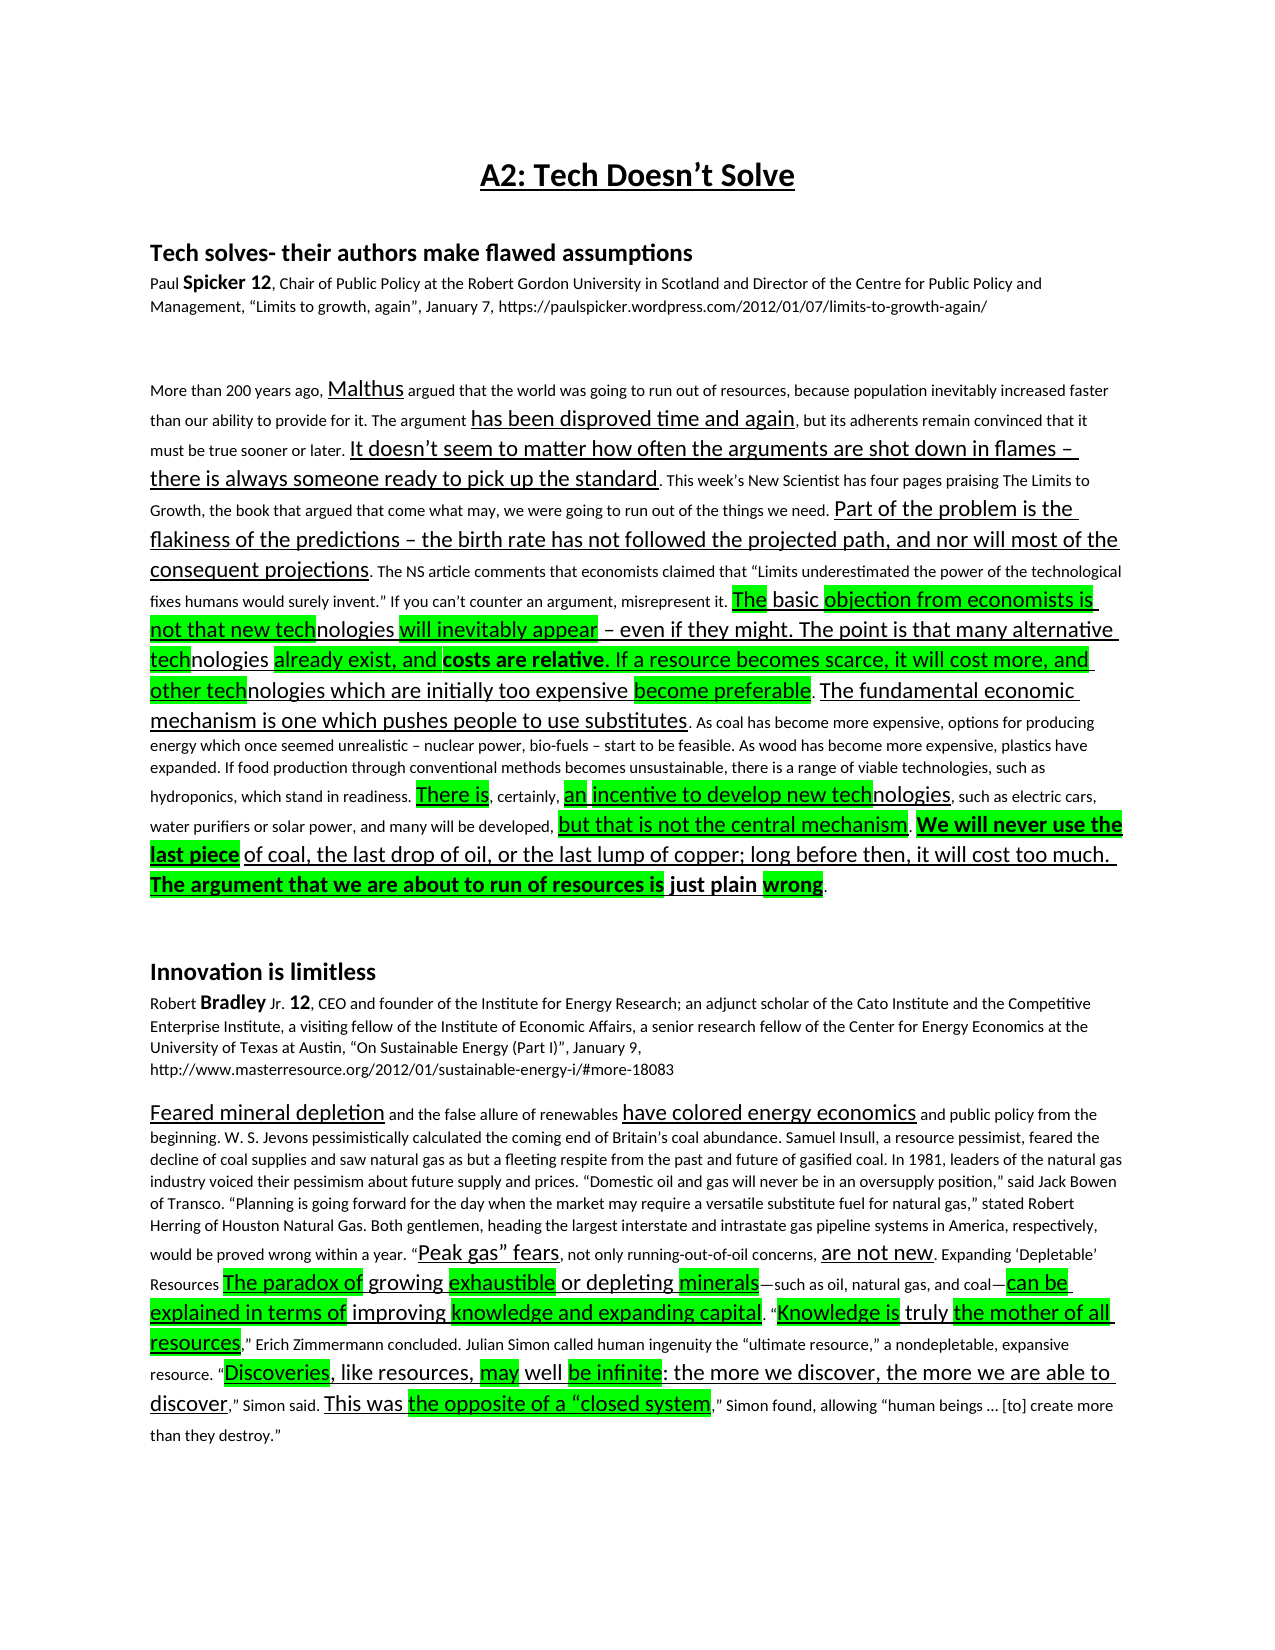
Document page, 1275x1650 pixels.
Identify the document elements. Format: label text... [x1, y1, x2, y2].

text A2: Tech Doesn’t Solve [150, 154, 1125, 195]
text Tech solves- their authors make flawed assumptions [150, 237, 1125, 267]
text Innovation is limitless [150, 956, 1125, 986]
text Paul Spicker 12, Chair of Public Policy at the Robert Gordon University in Scotland and Director of the Centre for Public Policy and Management, “Limits to growth, again”, January 7, https://paulspicker.wordpress.com/2012/01/07/limits-to-growth-again/ [150, 269, 1125, 317]
text Feared mineral depletion and the false allure of renewables have colored energy economics and public policy from the beginning. W. S. Jevons pessimistically calculated the coming end of Britain’s coal abundance. Samuel Insull, a resource pessimist, feared the decline of coal supplies and saw natural gas as but a fleeting respite from the past and future of gasified coal. In 1981, leaders of the natural gas industry voiced their pessimism about future supply and prices. “Domestic oil and gas will never be in an oversupply position,” said Jack Bowen of Transco. “Planning is going forward for the day when the market may require a versatile substitute fuel for natural gas,” stated Robert Herring of Houston Natural Gas. Both gentlemen, heading the largest interstate and intrastate gas pipeline systems in America, respectively, would be proved wrong within a year. “Peak gas” fears, not only running-out-of-oil concerns, are not new. Expanding ‘Depletable’ Resources The paradox of growing exhaustible or depleting minerals—such as oil, natural gas, and coal—can be explained in terms of improving knowledge and expanding capital. “Knowledge is truly the mother of all resources,” Erich Zimmermann concluded. Julian Simon called human ingenuity the “ultimate resource,” a nondepletable, expansive resource. “Discoveries, like resources, may well be infinite: the more we discover, the more we are able to discover,” Simon said. This was the opposite of a “closed system,” Simon found, allowing “human beings … [to] create more than they destroy.” [150, 1098, 1125, 1447]
text Robert Bradley Jr. 12, CEO and founder of the Institute for Energy Research; an adjunct scholar of the Cato Institute and the Competitive Enterprise Institute, a visiting fellow of the Institute of Economic Affairs, a senior research fellow of the Center for Energy Economics at the University of Texas at Austin, “On Sustainable Energy (Part I)”, January 9, http://www.masterresource.org/2012/01/sustainable-energy-i/#more-18083 [150, 989, 1125, 1080]
text More than 200 years ago, Malthus argued that the world was going to run out of resources, because population inevitably increased faster than our ability to provide for it. The argument has been disproved time and again, but its adherents remain convinced that it must be true sooner or later. It doesn’t seem to matter how often the arguments are shot down in flames – there is always someone ready to pick up the standard. This week’s New Scientist has four pages praising The Limits to Growth, the book that argued that come what may, we were going to run out of the things we need. Part of the problem is the flakiness of the predictions – the birth rate has not followed the projected path, and nor will most of the consequent projections. The NS article comments that economists claimed that “Limits underestimated the power of the technological fixes humans would surely invent.” If you can’t counter an argument, misrepresent it. The basic objection from economists is not that new technologies will inevitably appear – even if they might. The point is that many alternative technologies already exist, and costs are relative. If a resource becomes scarce, it will cost more, and other technologies which are initially too expensive become preferable. The fundamental economic mechanism is one which pushes people to use substitutes. As coal has become more expensive, options for producing energy which once seemed unrealistic – nuclear power, bio-fuels – start to be feasible. As wood has become more expensive, plastics have expanded. If food production through conventional methods becomes unsustainable, there is a range of viable technologies, such as hydroponics, which stand in readiness. There is, certainly, an incentive to develop new technologies, such as electric cars, water purifiers or solar power, and many will be developed, but that is not the central mechanism. We will never use the last piece of coal, the last drop of oil, or the last lump of copper; long before then, it will cost too much. The argument that we are about to run of resources is just plain wrong. [150, 374, 1125, 898]
